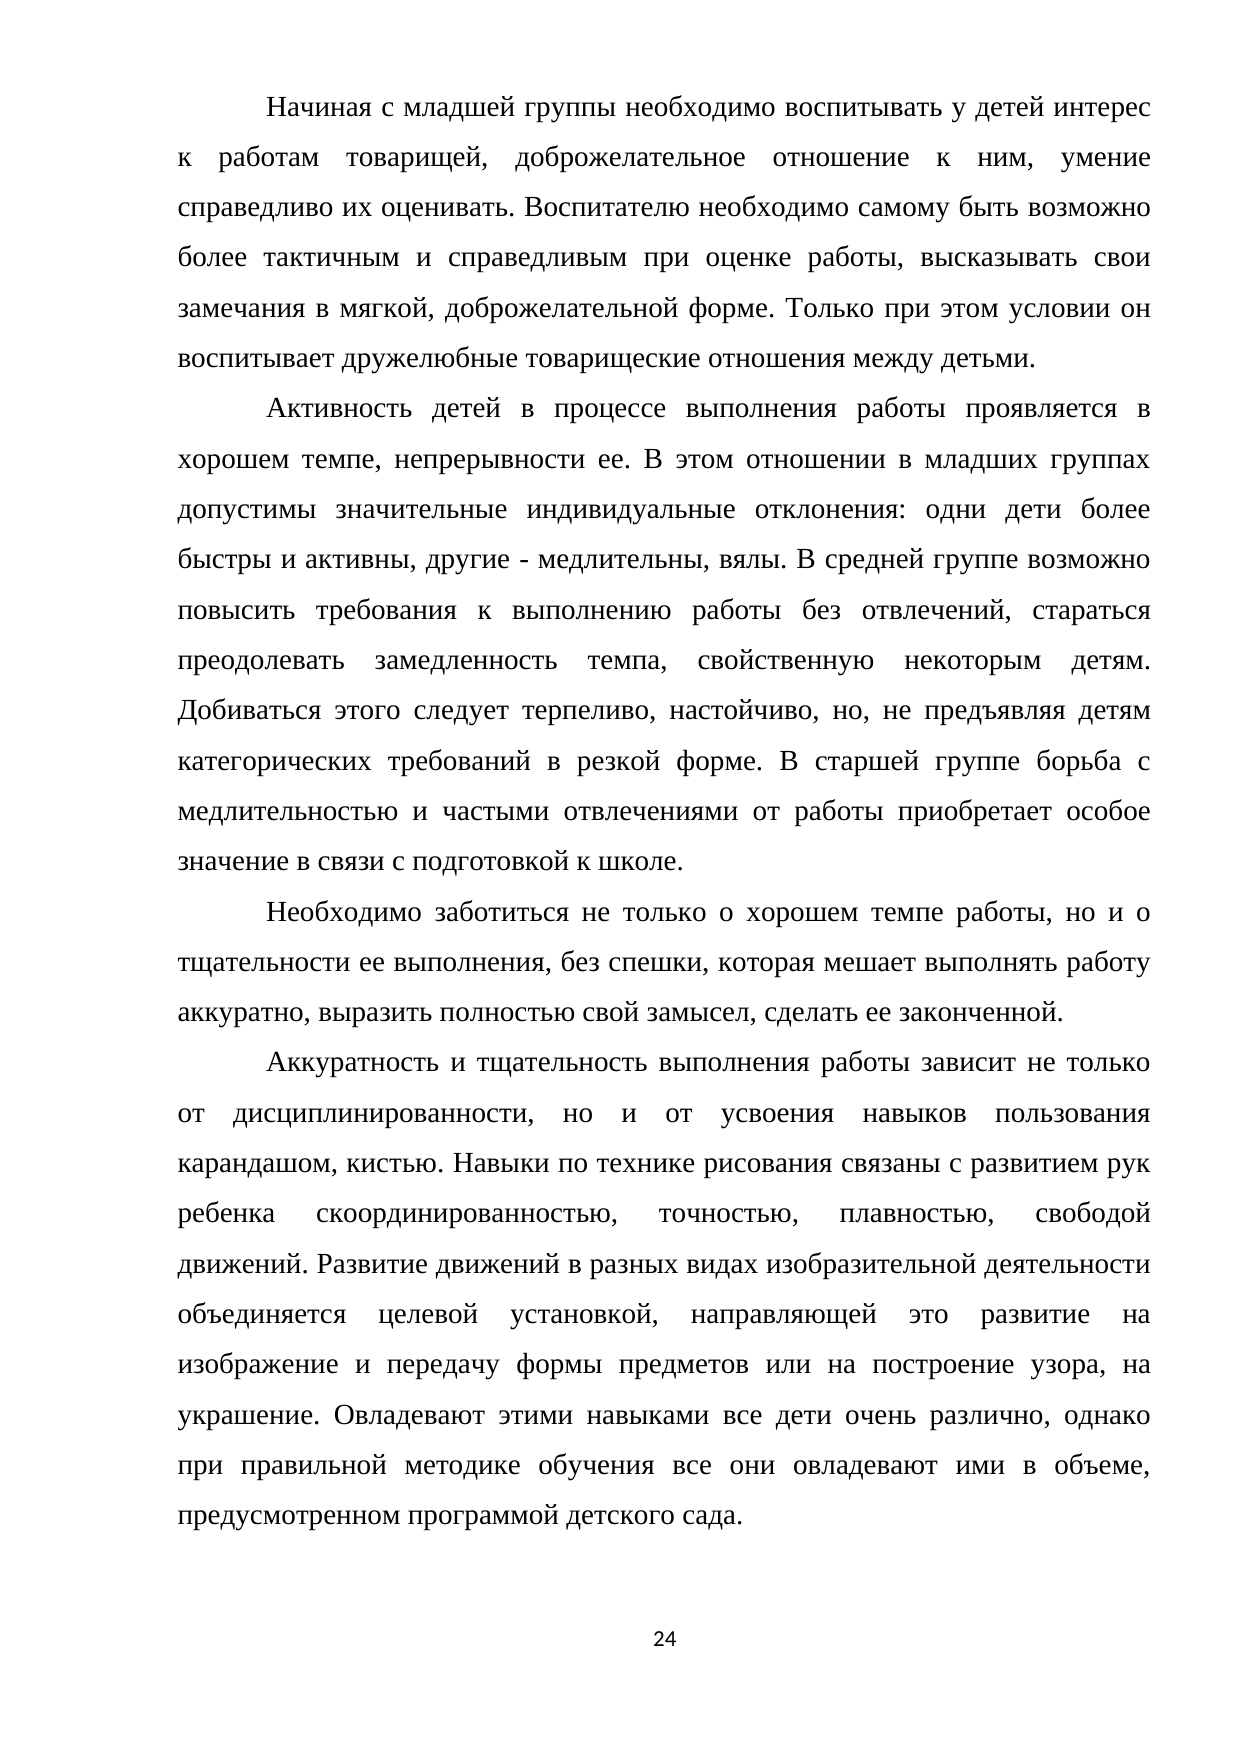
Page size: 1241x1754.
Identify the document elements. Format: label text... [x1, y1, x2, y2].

text Необходимо заботиться не только о хорошем темпе работы, но и о тщательности ее выполнения, без спешки, которая мешает выполнять работу аккуратно, выразить полностью свой замысел, сделать ее законченной. [177, 894, 1152, 1028]
text Начиная с младшей группы необходимо воспитывать у детей интерес к работам товарищей, доброжелательное отношение к ним, умение справедливо их оценивать. Воспитателю необходимо самому быть возможно более тактичным и справедливым при оценке работы, высказывать свои замечания в мягкой, доброжелательной форме. Только при этом условии он воспитывает дружелюбные товарищеские отношения между детьми. [177, 89, 1152, 374]
text Аккуратность и тщательность выполнения работы зависит не только от дисциплинированности, но и от усвоения навыков пользования карандашом, кистью. Навыки по технике рисования связаны с развитием рук ребенка скоординированностью, точностью, плавностью, свободой движений. Развитие движений в разных видах изобразительной деятельности объединяется целевой установкой, направляющей это развитие на изображение и передачу формы предметов или на построение узора, на украшение. Овладевают этими навыками все дети очень различно, однако при правильной методике обучения все они овладевают ими в объеме, предусмотренном программой детского сада. [177, 1044, 1152, 1531]
text Активность детей в процессе выполнения работы проявляется в хорошем темпе, непрерывности ее. В этом отношении в младших группах допустимы значительные индивидуальные отклонения: одни дети более быстры и активны, другие - медлительны, вялы. В средней группе возможно повысить требования к выполнению работы без отвлечений, стараться преодолевать замедленность темпа, свойственную некоторым детям. Добиваться этого следует терпеливо, настойчиво, но, не предъявляя детям категорических требований в резкой форме. В старшей группе борьба с медлительностью и частыми отвлечениями от работы приобретает особое значение в связи с подготовкой к школе. [177, 391, 1152, 877]
